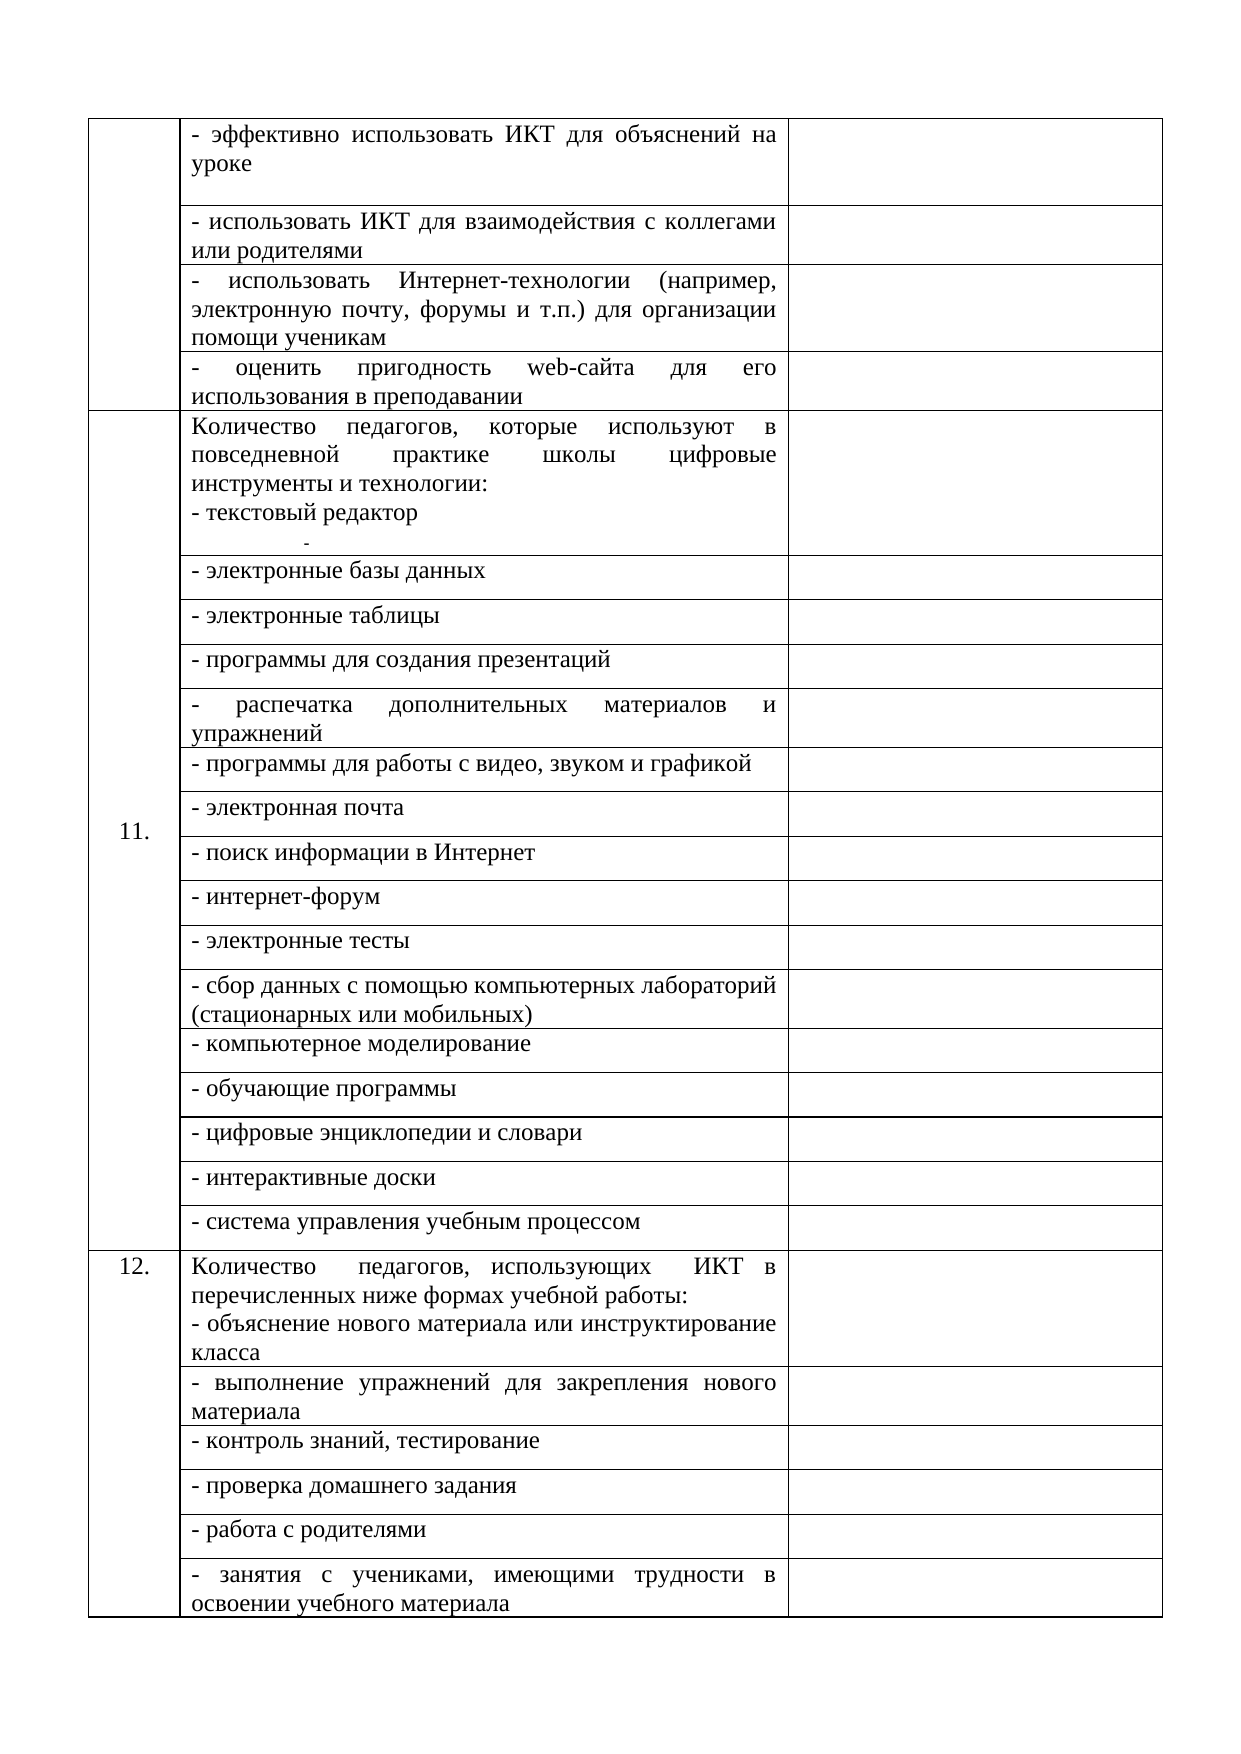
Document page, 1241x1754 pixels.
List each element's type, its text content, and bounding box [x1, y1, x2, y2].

table_cell - поиск информации в Интернет [181, 837, 788, 880]
table_cell [789, 1073, 1162, 1116]
table_cell [789, 926, 1162, 969]
table_cell [789, 645, 1162, 688]
table_cell - электронная почта [181, 792, 788, 836]
table_cell [789, 1118, 1162, 1161]
table_cell - электронные базы данных [181, 556, 788, 599]
table_cell - система управления учебным процессом [181, 1206, 788, 1250]
table_cell Количество педагогов, использующих ИКТ в перечисленных ниже формах учебной работы: - объяснение нового материала или инструктирование класса [181, 1251, 788, 1366]
table_cell [789, 1206, 1162, 1250]
table_cell [789, 1470, 1162, 1513]
table_cell [789, 1251, 1162, 1366]
table_cell - использовать ИКТ для взаимодействия с коллегами или родителями [181, 206, 788, 264]
table_cell - электронные таблицы [181, 600, 788, 643]
table_cell [789, 556, 1162, 599]
table_cell [789, 206, 1162, 264]
table_cell [789, 748, 1162, 791]
table_cell - цифровые энциклопедии и словари [181, 1118, 788, 1161]
table_cell [789, 837, 1162, 880]
table_cell - оценить пригодность web-сайта для его использования в преподавании [181, 352, 788, 410]
table_cell [789, 1559, 1162, 1616]
table_cell [789, 970, 1162, 1027]
table_cell [789, 792, 1162, 836]
table_cell [789, 411, 1162, 554]
table_cell - работа с родителями [181, 1515, 788, 1558]
table_cell [789, 1367, 1162, 1424]
table_cell - программы для создания презентаций [181, 645, 788, 688]
table_cell [789, 881, 1162, 924]
table_cell - обучающие программы [181, 1073, 788, 1116]
table_cell 11. [89, 411, 179, 1250]
table_cell - программы для работы с видео, звуком и графикой [181, 748, 788, 791]
table_cell [789, 1162, 1162, 1205]
table_cell - компьютерное моделирование [181, 1029, 788, 1072]
table_cell 12. [89, 1251, 179, 1616]
table_cell - проверка домашнего задания [181, 1470, 788, 1513]
table_cell [789, 1515, 1162, 1558]
table_cell - эффективно использовать ИКТ для объяснений на уроке [181, 119, 788, 205]
table_cell - занятия с учениками, имеющими трудности в освоении учебного материала [181, 1559, 788, 1616]
table_cell Количество педагогов, которые используют в повседневной практике школы цифровые инструменты и технологии: - текстовый редактор [181, 411, 788, 554]
table_cell - использовать Интернет-технологии (например, электронную почту, форумы и т.п.) для организации помощи ученикам [181, 265, 788, 351]
table_cell [789, 689, 1162, 747]
table_cell [789, 265, 1162, 351]
table_cell - электронные тесты [181, 926, 788, 969]
table_cell [789, 352, 1162, 410]
table_cell - сбор данных с помощью компьютерных лабораторий (стационарных или мобильных) [181, 970, 788, 1027]
table_cell [789, 600, 1162, 643]
table_cell - контроль знаний, тестирование [181, 1426, 788, 1469]
table_cell [789, 1029, 1162, 1072]
table_cell [789, 119, 1162, 205]
table_cell - распечатка дополнительных материалов и упражнений [181, 689, 788, 747]
table_cell - интернет-форум [181, 881, 788, 924]
table_cell [789, 1426, 1162, 1469]
table_cell - выполнение упражнений для закрепления нового материала [181, 1367, 788, 1424]
table_cell - интерактивные доски [181, 1162, 788, 1205]
